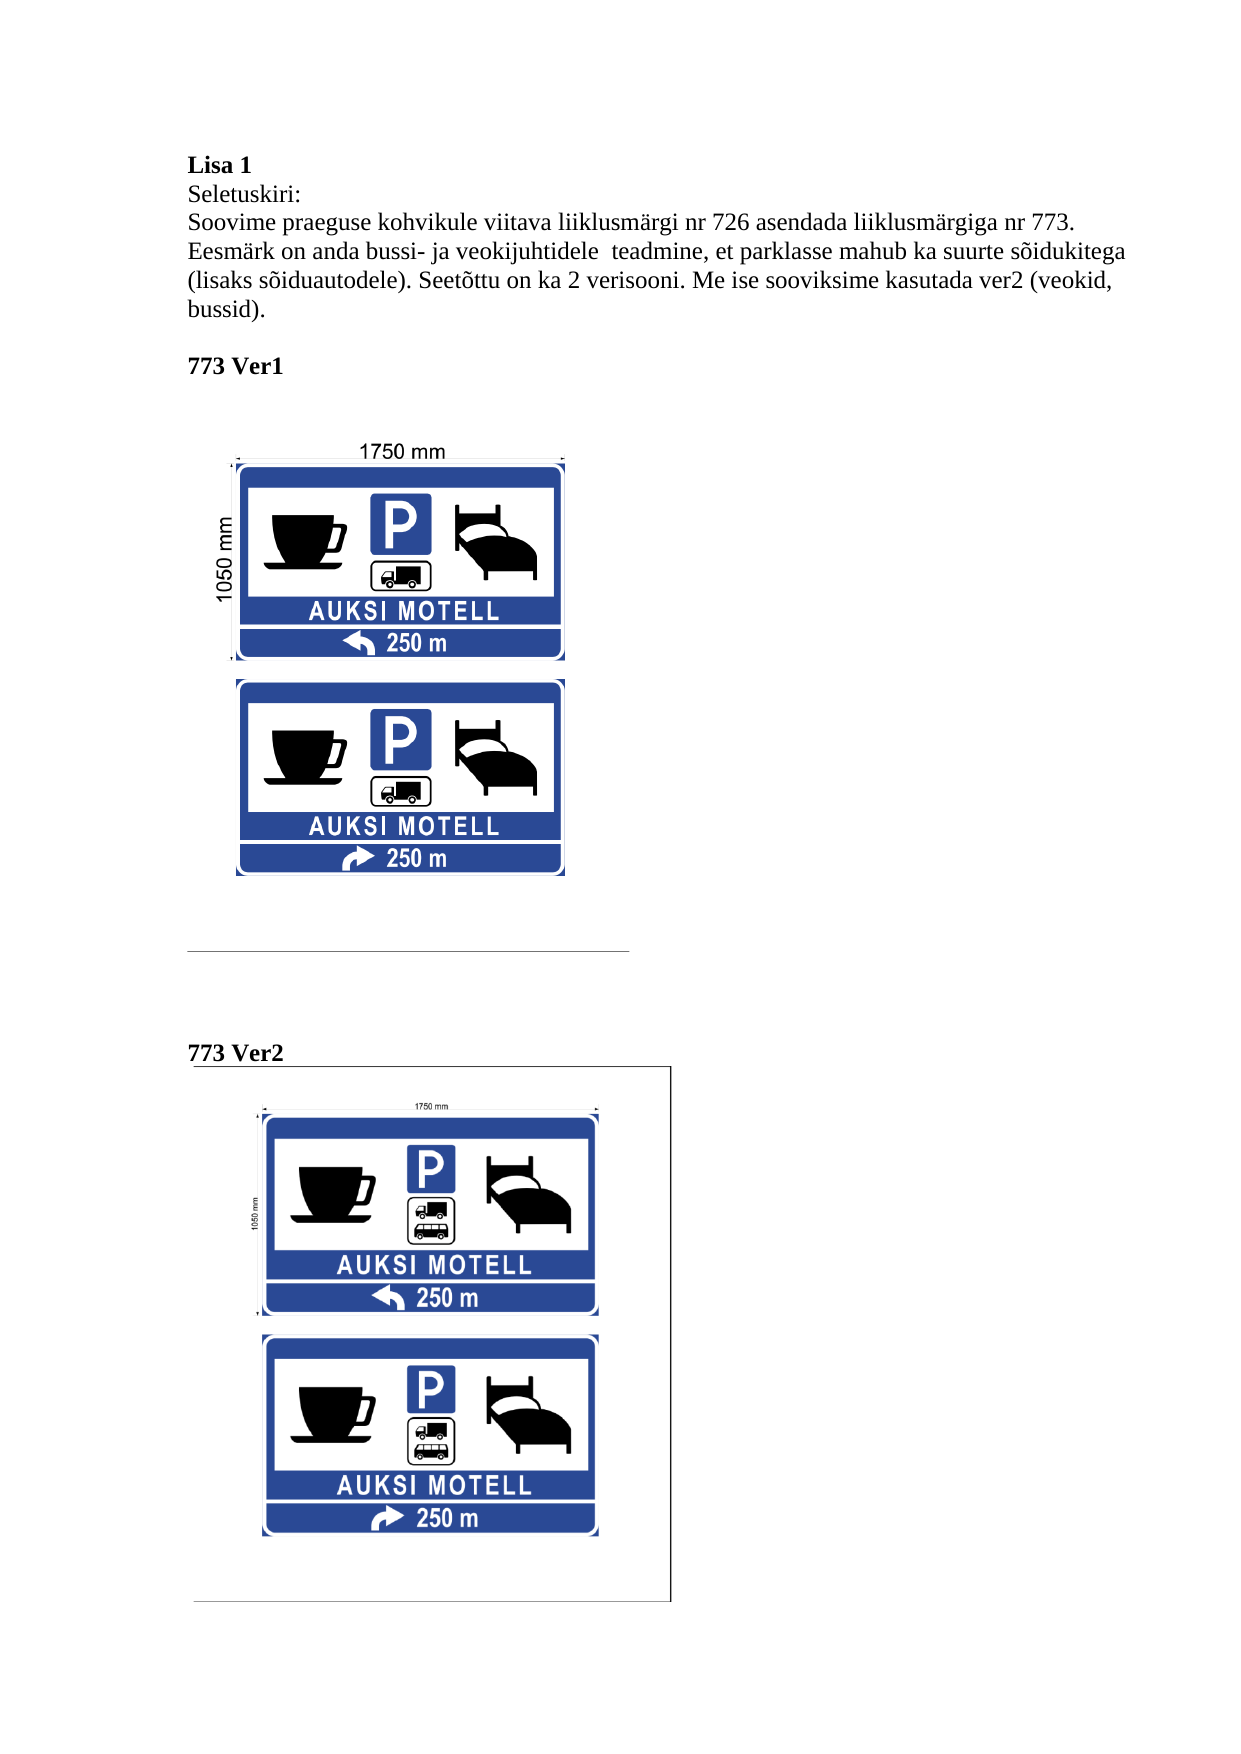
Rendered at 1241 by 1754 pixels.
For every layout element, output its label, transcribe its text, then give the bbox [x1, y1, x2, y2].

text 773 Ver1 [187, 351, 1137, 380]
picture [193, 1066, 672, 1602]
text 773 Ver2 [187, 1038, 1137, 1067]
text Soovime praeguse kohvikule viitava liiklusmärgi nr 726 asendada liiklusmärgiga nr 773. Eesmärk on anda bussi- ja veokijuhtidele teadmine, et parklasse mahub ka suurte sõidukitega (lisaks sõiduautodele). Seetõttu on ka 2 verisooni. Me ise sooviksime kasutada ver2 (veokid, bussid). [187, 207, 1137, 322]
text Lisa 1 [187, 150, 1137, 179]
picture [187, 380, 630, 952]
text Seletuskiri: [187, 179, 1137, 207]
